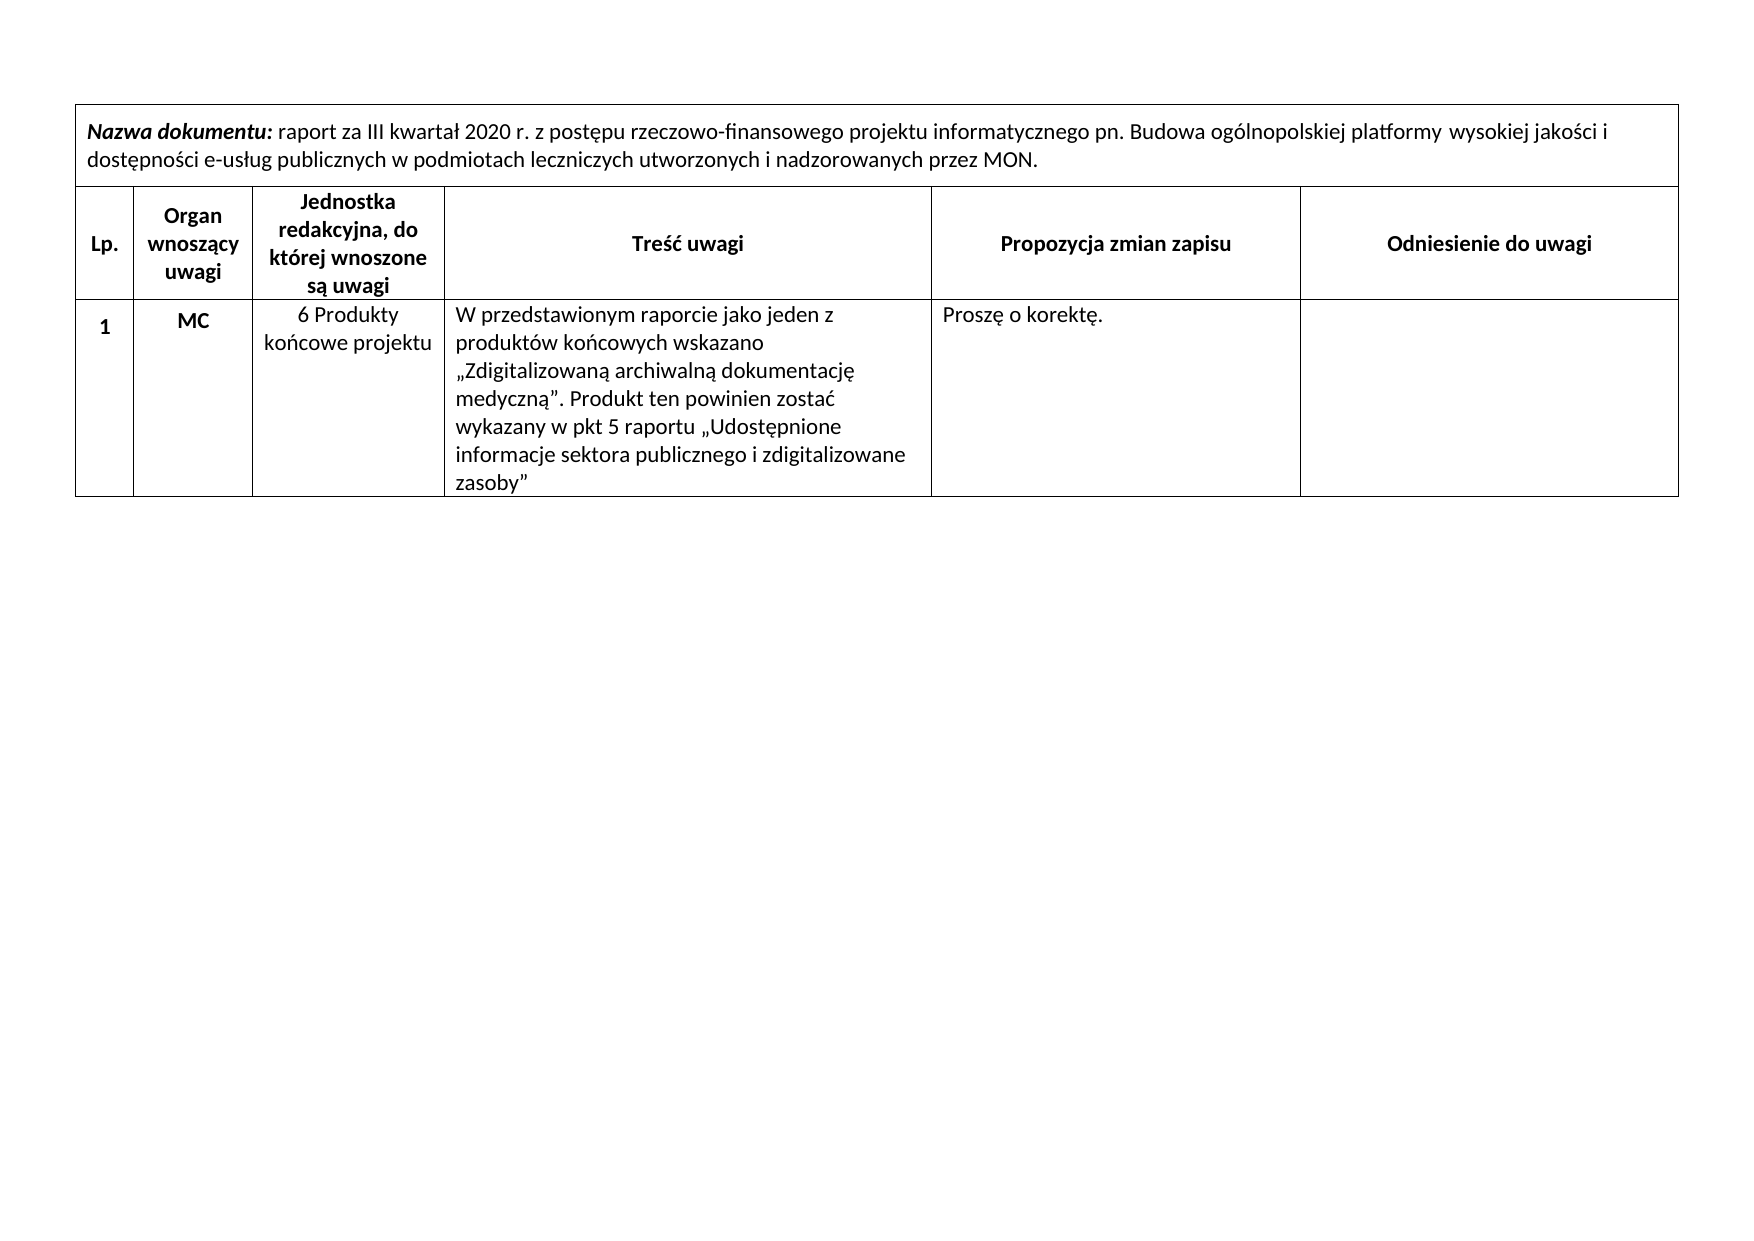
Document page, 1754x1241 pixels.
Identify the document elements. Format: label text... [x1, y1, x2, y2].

table_cell Propozycja zmian zapisu [932, 187, 1300, 299]
table_header Nazwa dokumentu: raport za III kwartał 2020 r. z postępu rzeczowo-finansowego projektu informatycznego pn. Budowa ogólnopolskiej platformy wysokiej jakości i dostępności e-usług publicznych w podmiotach leczniczych utworzonych i nadzorowanych przez MON. [76, 105, 1678, 186]
table_cell 1 [76, 300, 133, 496]
table_cell MC [134, 300, 252, 496]
table_cell [1301, 300, 1678, 496]
table_cell Treść uwagi [445, 187, 931, 299]
table_cell Odniesienie do uwagi [1301, 187, 1678, 299]
table_cell W przedstawionym raporcie jako jeden z produktów końcowych wskazano „Zdigitalizowaną archiwalną dokumentację medyczną”. Produkt ten powinien zostać wykazany w pkt 5 raportu „Udostępnione informacje sektora publicznego i zdigitalizowane zasoby” [445, 300, 931, 496]
table_cell Jednostka redakcyjna, do której wnoszone są uwagi [253, 187, 444, 299]
table_cell 6 Produkty końcowe projektu [253, 300, 444, 496]
table_cell Proszę o korektę. [932, 300, 1300, 496]
table_cell Organ wnoszący uwagi [134, 187, 252, 299]
table_cell Lp. [76, 187, 133, 299]
